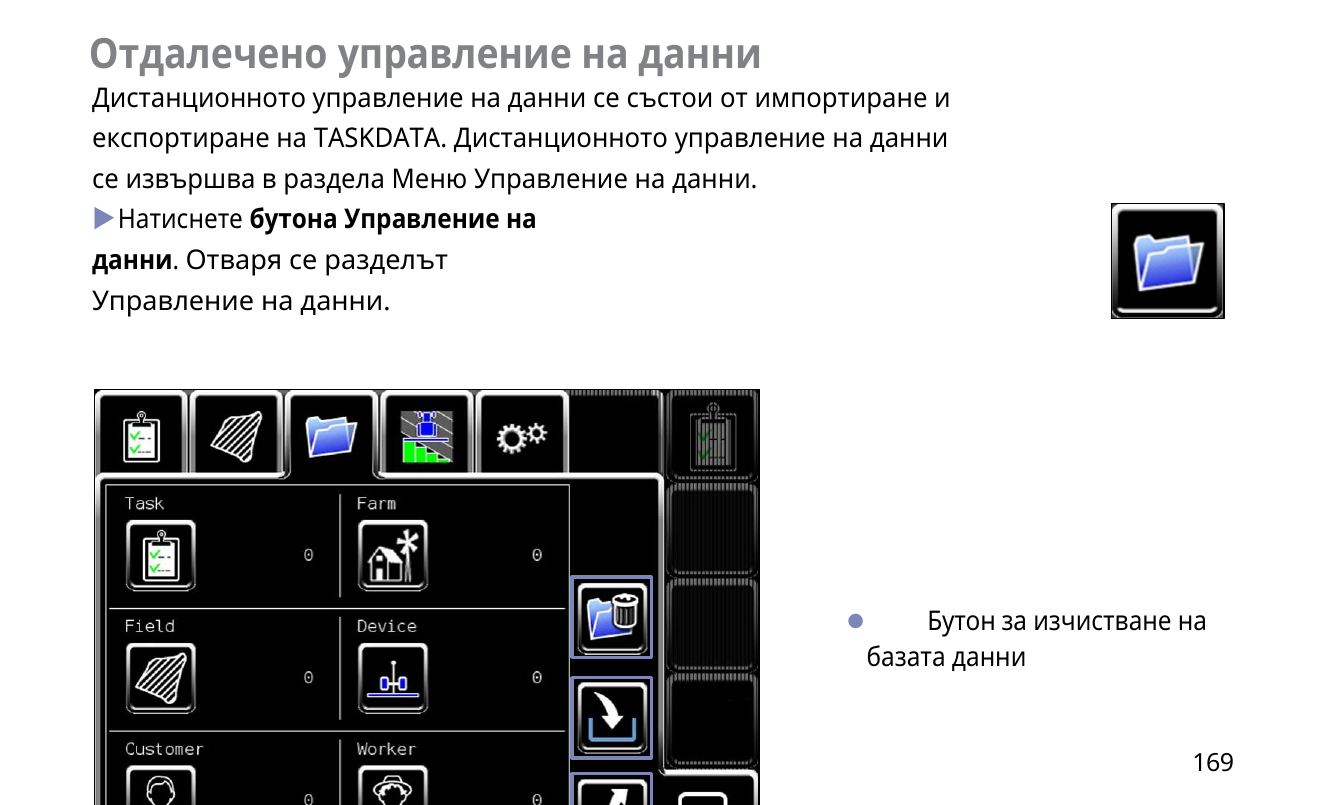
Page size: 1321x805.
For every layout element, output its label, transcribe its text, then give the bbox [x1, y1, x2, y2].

subtitle Отдалечено управление на данни [88, 27, 1258, 78]
list Натиснете бутона Управление на данни. Отваря се разделът Управление на данни. [92, 200, 603, 318]
picture [574, 775, 650, 805]
picture [95, 390, 758, 805]
text Дистанционното управление на данни се състои от импортиране и експортиране на TASKDATA. Дистанционното управление на данни се извършва в раздела Меню Управление на данни. [92, 78, 973, 196]
list Бутон за изчистване на базата данни [846, 601, 1258, 675]
picture [1112, 204, 1223, 318]
